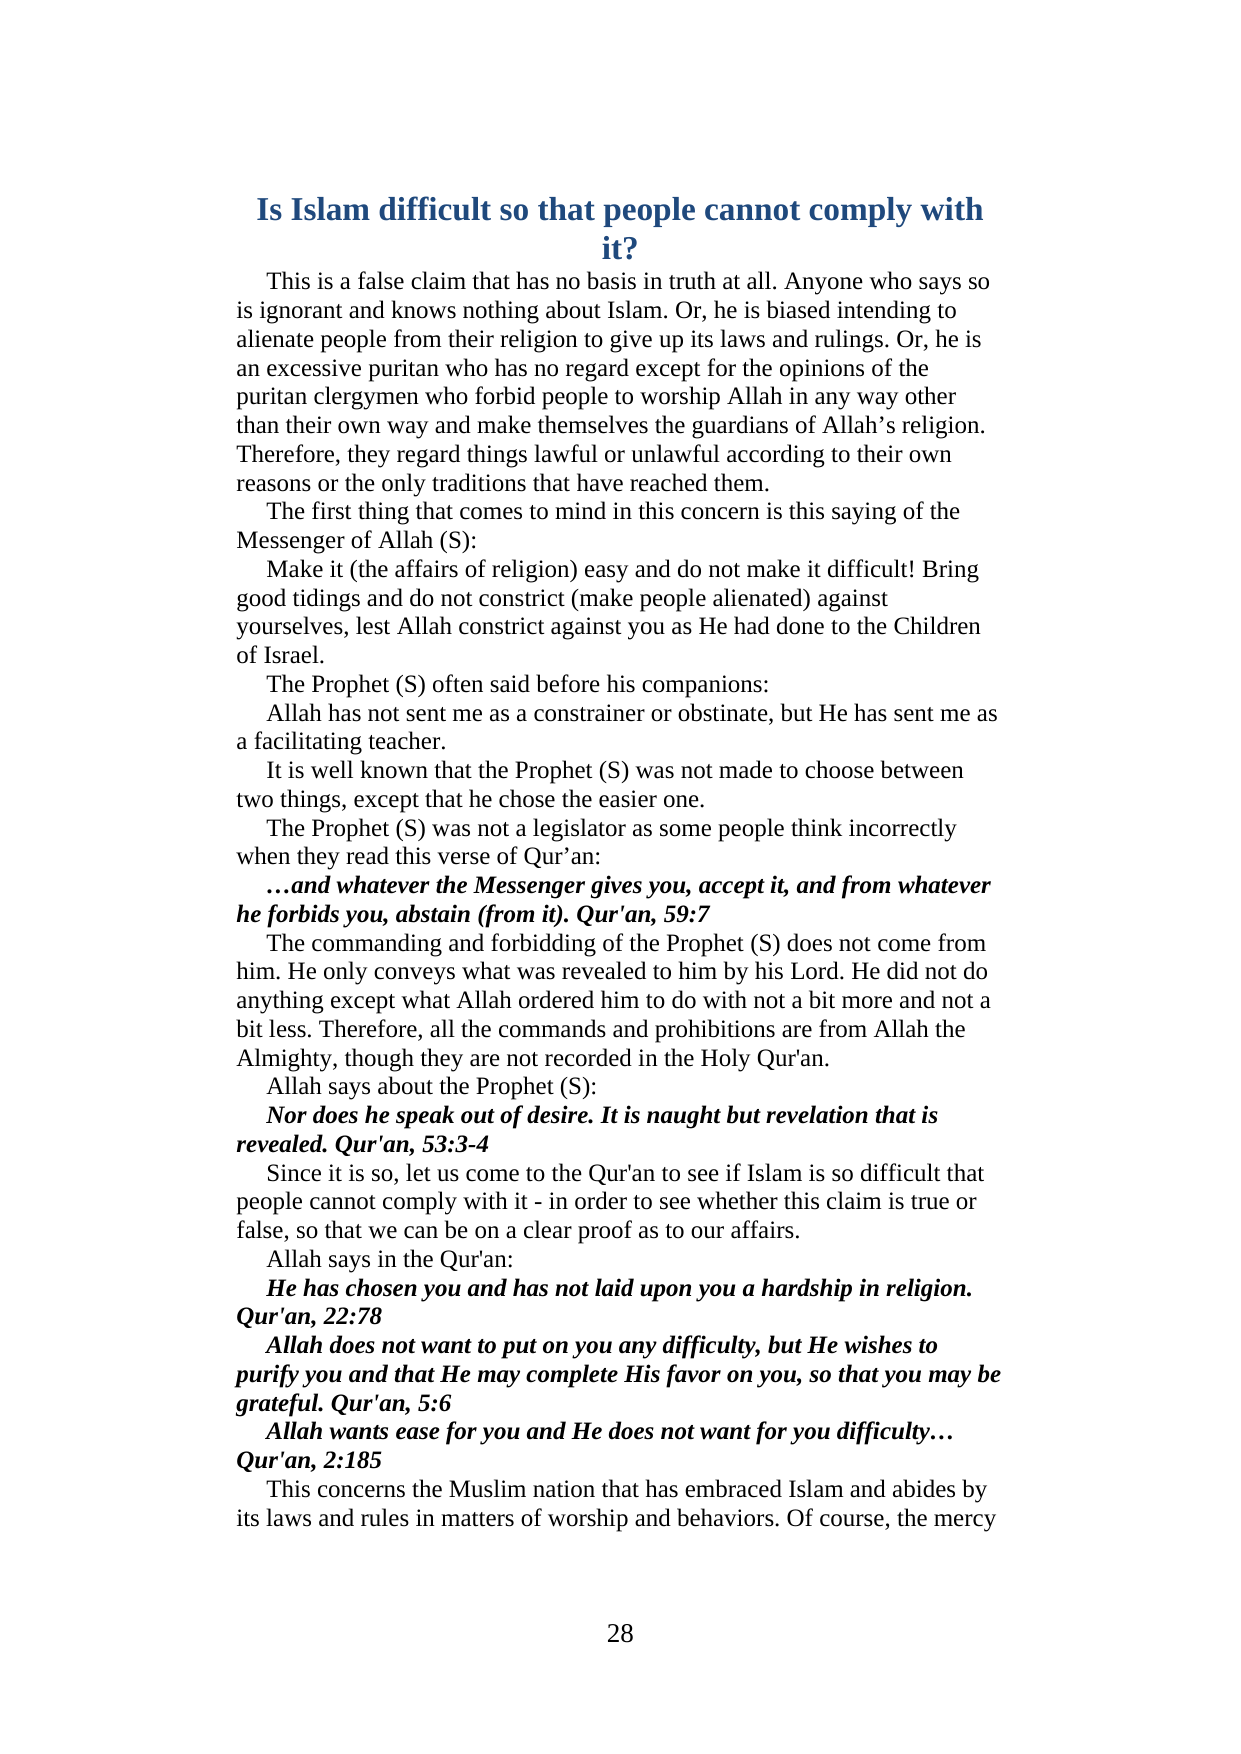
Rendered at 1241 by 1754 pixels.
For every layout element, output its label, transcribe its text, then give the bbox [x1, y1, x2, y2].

text The commanding and forbidding of the Prophet (S) does not come from him. He only conveys what was revealed to him by his Lord. He did not do anything except what Allah ordered him to do with not a bit more and not a bit less. Therefore, all the commands and prohibitions are from Allah the Almighty, though they are not recorded in the Holy Qur'an. [236, 928, 1004, 1071]
text Since it is so, let us come to the Qur'an to see if Islam is so difficult that people cannot comply with it - in order to see whether this claim is true or false, so that we can be on a clear proof as to our affairs. [236, 1158, 1004, 1244]
text Allah has not sent me as a constrainer or obstinate, but He has sent me as a facilitating teacher. [236, 698, 1004, 755]
subtitle Is Islam difficult so that people cannot comply with it? [236, 190, 1004, 266]
text Allah says about the Prophet (S): [236, 1071, 1004, 1100]
text Make it (the affairs of religion) easy and do not make it difficult! Bring good tidings and do not constrict (make people alienated) against yourselves, lest Allah constrict against you as He had done to the Children of Israel. [236, 554, 1004, 669]
text Allah says in the Qur'an: [236, 1244, 1004, 1273]
text It is well known that the Prophet (S) was not made to choose between two things, except that he chose the easier one. [236, 755, 1004, 813]
text Allah wants ease for you and He does not want for you difficulty… Qur'an, 2:185 [236, 1416, 1004, 1474]
text He has chosen you and has not laid upon you a hardship in religion. Qur'an, 22:78 [236, 1273, 1004, 1330]
text …and whatever the Messenger gives you, accept it, and from whatever he forbids you, abstain (from it). Qur'an, 59:7 [236, 870, 1004, 928]
text The Prophet (S) often said before his companions: [236, 669, 1004, 698]
text Allah does not want to put on you any difficulty, but He wishes to purify you and that He may complete His favor on you, so that you may be grateful. Qur'an, 5:6 [236, 1330, 1004, 1416]
text The first thing that comes to mind in this concern is this saying of the Messenger of Allah (S): [236, 496, 1004, 554]
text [236, 1474, 1004, 1531]
text The Prophet (S) was not a legislator as some people think incorrectly when they read this verse of Qur’an: [236, 813, 1004, 870]
text This is a false claim that has no basis in truth at all. Anyone who says so is ignorant and knows nothing about Islam. Or, he is biased intending to alienate people from their religion to give up its laws and rulings. Or, he is an excessive puritan who has no regard except for the opinions of the puritan clergymen who forbid people to worship Allah in any way other than their own way and make themselves the guardians of Allah’s religion. Therefore, they regard things lawful or unlawful according to their own reasons or the only traditions that have reached them. [236, 266, 1004, 496]
text Nor does he speak out of desire. It is naught but revelation that is revealed. Qur'an, 53:3-4 [236, 1100, 1004, 1158]
